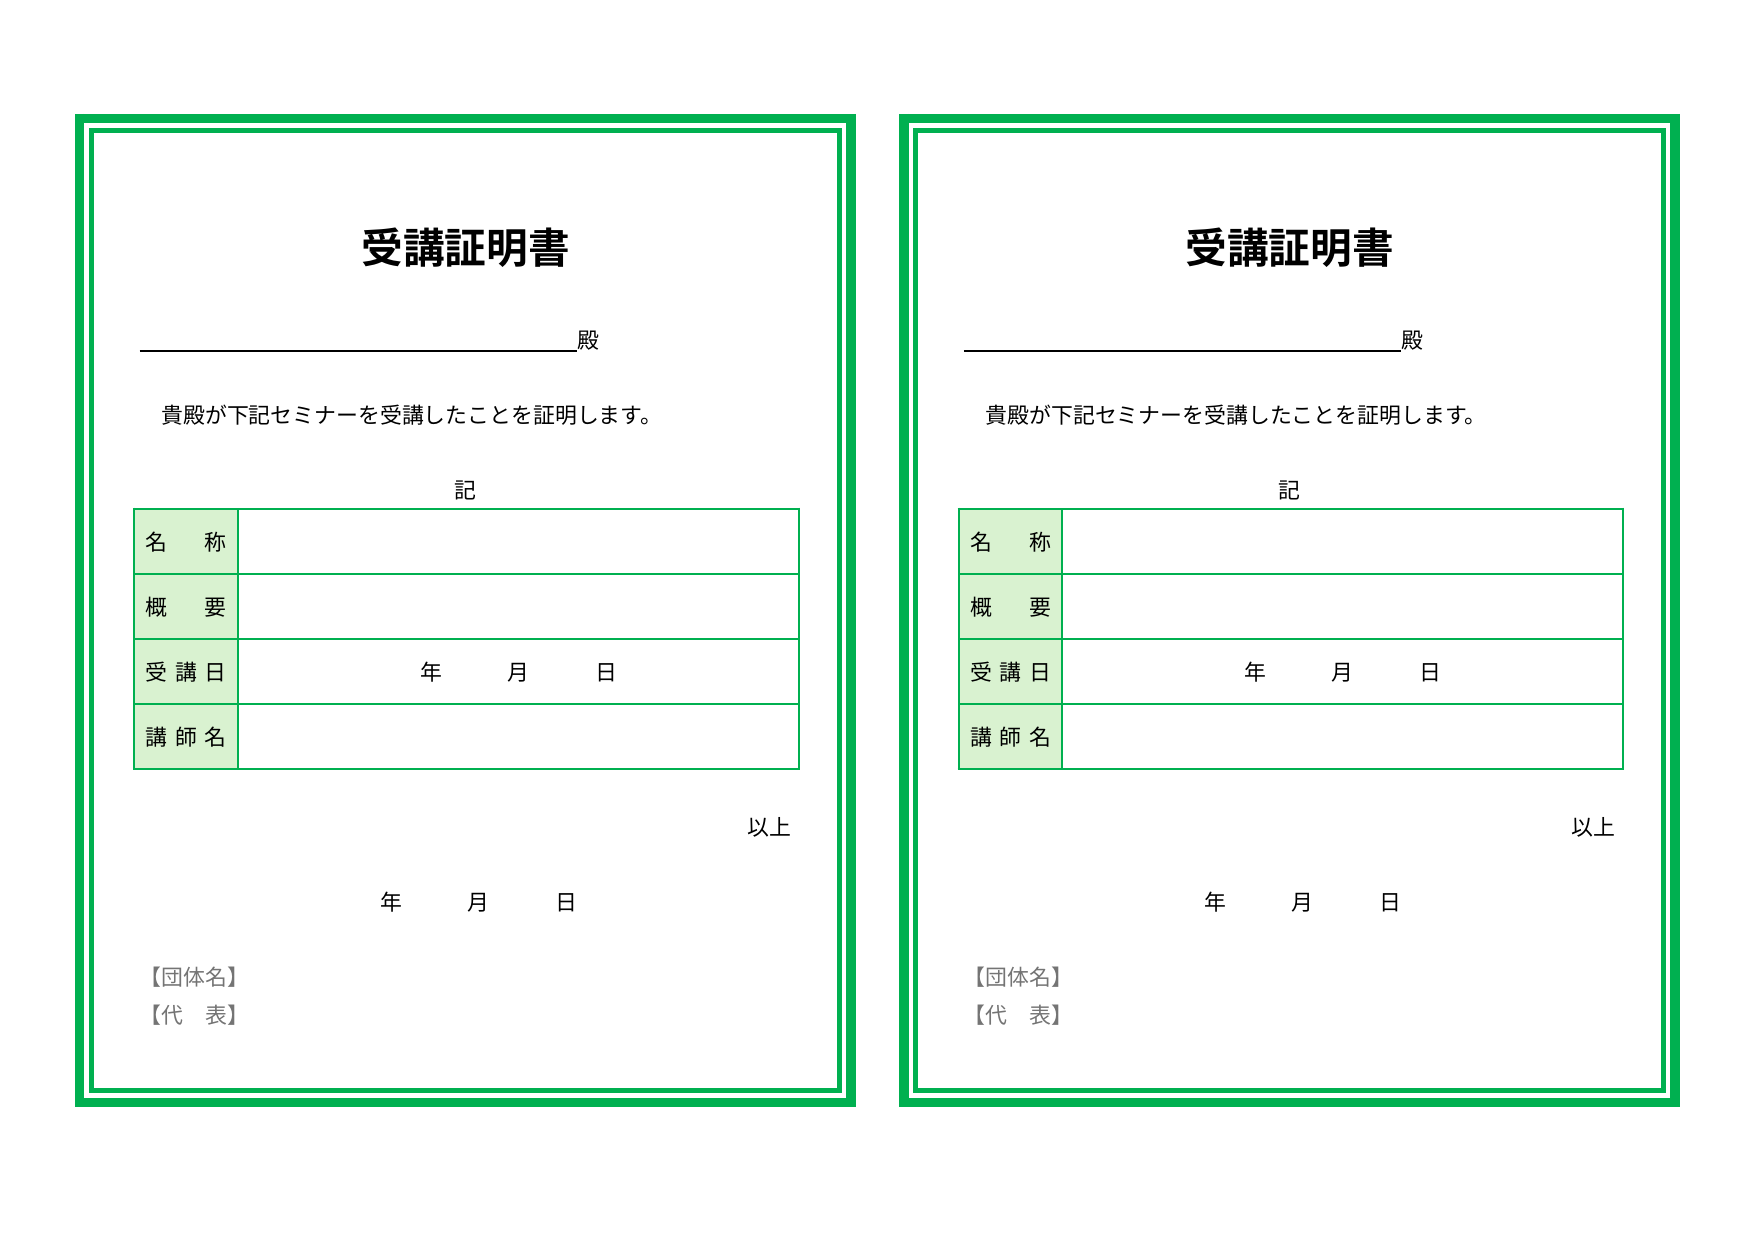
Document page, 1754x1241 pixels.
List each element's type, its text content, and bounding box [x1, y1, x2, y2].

table_header 受講証明書 殿 貴殿が下記セミナーを受講したことを証明します。 記 以上 年 月 日 【団体名】 【代 表】 [909, 123, 1670, 1088]
table_header 受講証明書 殿 貴殿が下記セミナーを受講したことを証明します。 記 以上 年 月 日 【団体名】 【代 表】 [84, 123, 846, 1088]
